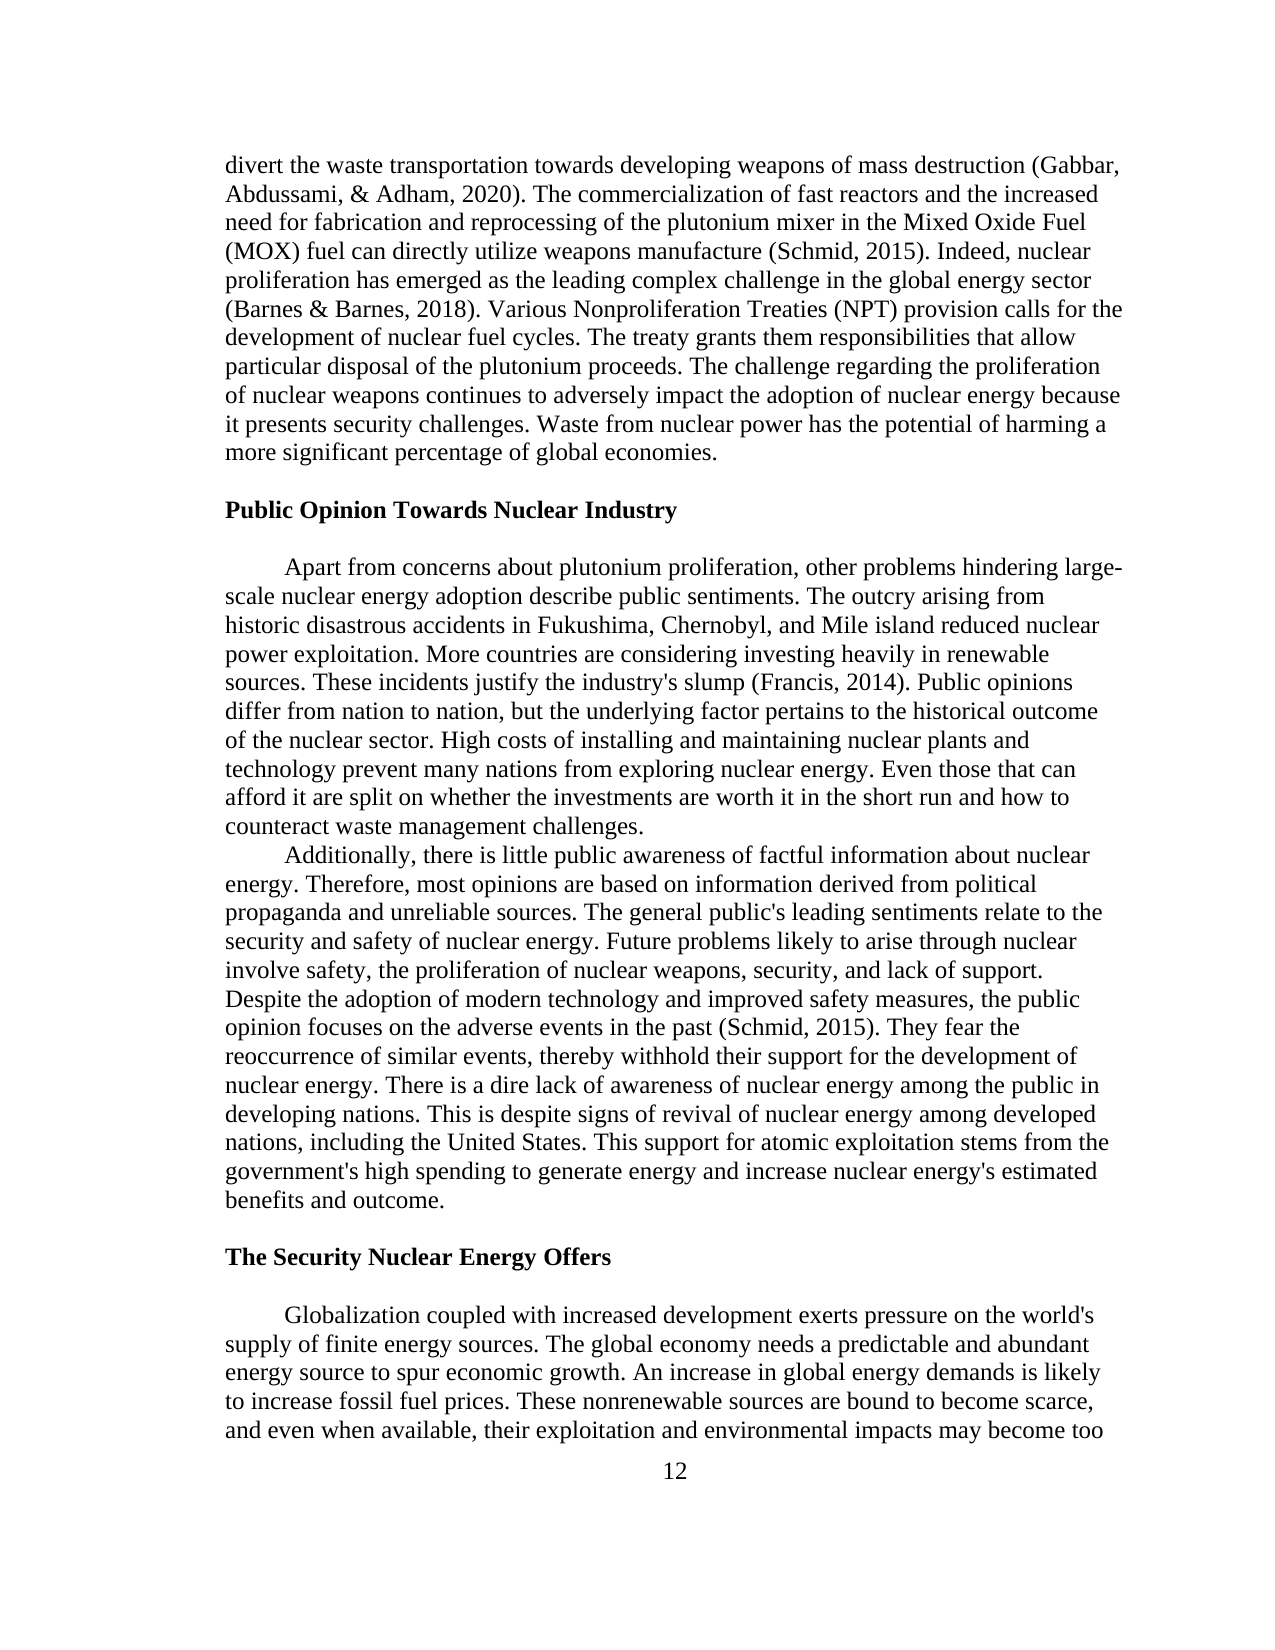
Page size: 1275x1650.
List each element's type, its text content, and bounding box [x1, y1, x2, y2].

text Additionally, there is little public awareness of factful information about nuclear energy. Therefore, most opinions are based on information derived from political propaganda and unreliable sources. The general public's leading sentiments relate to the security and safety of nuclear energy. Future problems likely to arise through nuclear involve safety, the proliferation of nuclear weapons, security, and lack of support. Despite the adoption of modern technology and improved safety measures, the public opinion focuses on the adverse events in the past (Schmid, 2015). They fear the reoccurrence of similar events, thereby withhold their support for the development of nuclear energy. There is a dire lack of awareness of nuclear energy among the public in developing nations. This is despite signs of revival of nuclear energy among developed nations, including the United States. This support for atomic exploitation stems from the government's high spending to generate energy and increase nuclear energy's estimated benefits and outcome. [225, 840, 1125, 1214]
text Public Opinion Towards Nuclear Industry [225, 495, 1125, 524]
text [225, 1300, 1125, 1444]
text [225, 150, 1125, 466]
text Apart from concerns about plutonium proliferation, other problems hindering large-scale nuclear energy adoption describe public sentiments. The outcry arising from historic disastrous accidents in Fukushima, Chernobyl, and Mile island reduced nuclear power exploitation. More countries are considering investing heavily in renewable sources. These incidents justify the industry's slump (Francis, 2014). Public opinions differ from nation to nation, but the underlying factor pertains to the historical outcome of the nuclear sector. High costs of installing and maintaining nuclear plants and technology prevent many nations from exploring nuclear energy. Even those that can afford it are split on whether the investments are worth it in the short run and how to counteract waste management challenges. [225, 552, 1125, 840]
text The Security Nuclear Energy Offers [225, 1242, 1125, 1271]
